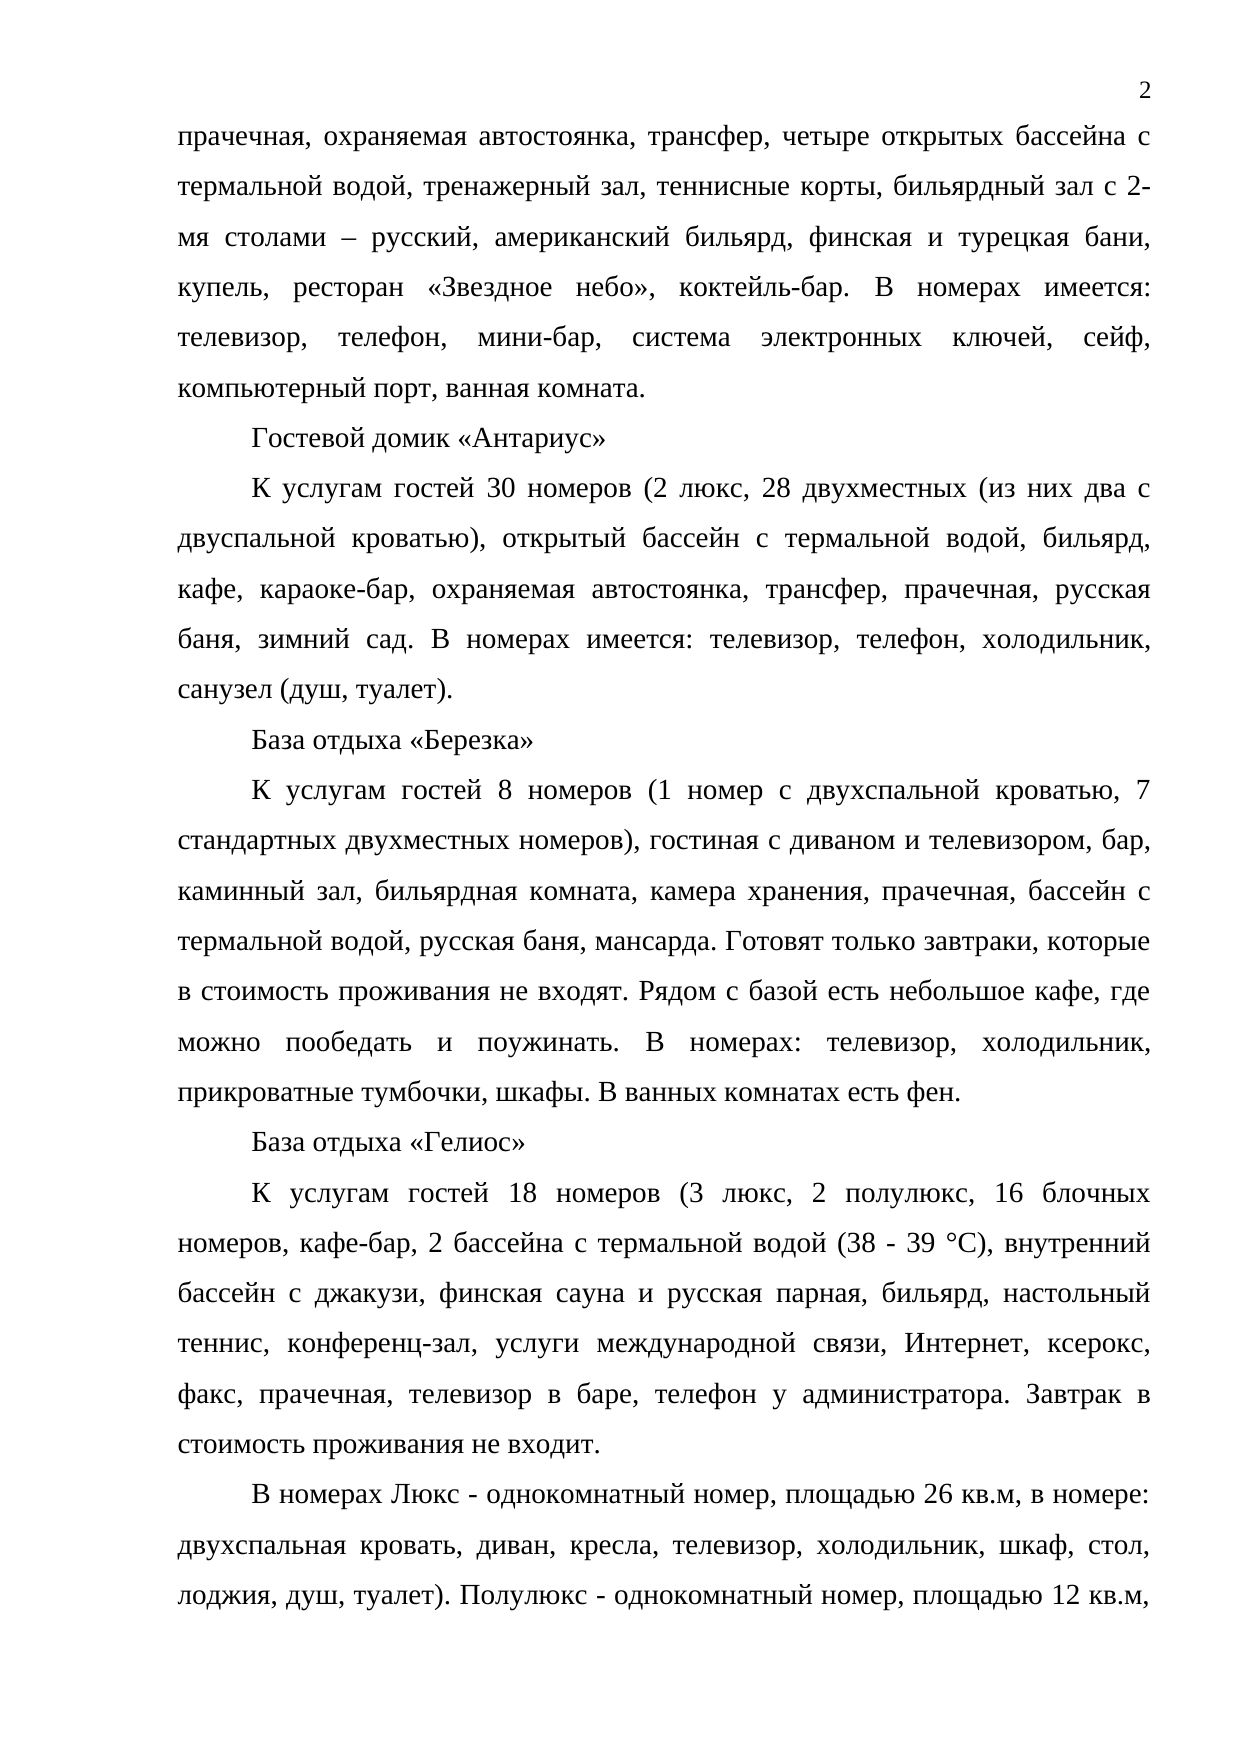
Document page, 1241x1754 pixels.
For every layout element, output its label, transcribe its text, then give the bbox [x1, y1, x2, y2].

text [177, 1477, 1152, 1611]
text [177, 118, 1152, 403]
text К услугам гостей 30 номеров (2 люкс, 28 двухместных (из них два с двуспальной кроватью), открытый бассейн с термальной водой, бильярд, кафе, караоке-бар, охраняемая автостоянка, трансфер, прачечная, русская баня, зимний сад. В номерах имеется: телевизор, телефон, холодильник, санузел (душ, туалет). [177, 470, 1152, 705]
text База отдыха «Березка» [177, 722, 1152, 755]
text Гостевой домик «Антариус» [177, 420, 1152, 453]
text К услугам гостей 18 номеров (3 люкс, 2 полулюкс, 16 блочных номеров, кафе-бар, 2 бассейна с термальной водой (38 - 39 °С), внутренний бассейн с джакузи, финская сауна и русская парная, бильярд, настольный теннис, конференц-зал, услуги международной связи, Интернет, ксерокс, факс, прачечная, телевизор в баре, телефон у администратора. Завтрак в стоимость проживания не входит. [177, 1175, 1152, 1460]
text К услугам гостей 8 номеров (1 номер с двухспальной кроватью, 7 стандартных двухместных номеров), гостиная с диваном и телевизором, бар, каминный зал, бильярдная комната, камера хранения, прачечная, бассейн с термальной водой, русская баня, мансарда. Готовят только завтраки, которые в стоимость проживания не входят. Рядом с базой есть небольшое кафе, где можно пообедать и поужинать. В номерах: телевизор, холодильник, прикроватные тумбочки, шкафы. В ванных комнатах есть фен. [177, 772, 1152, 1108]
text База отдыха «Гелиос» [177, 1124, 1152, 1158]
